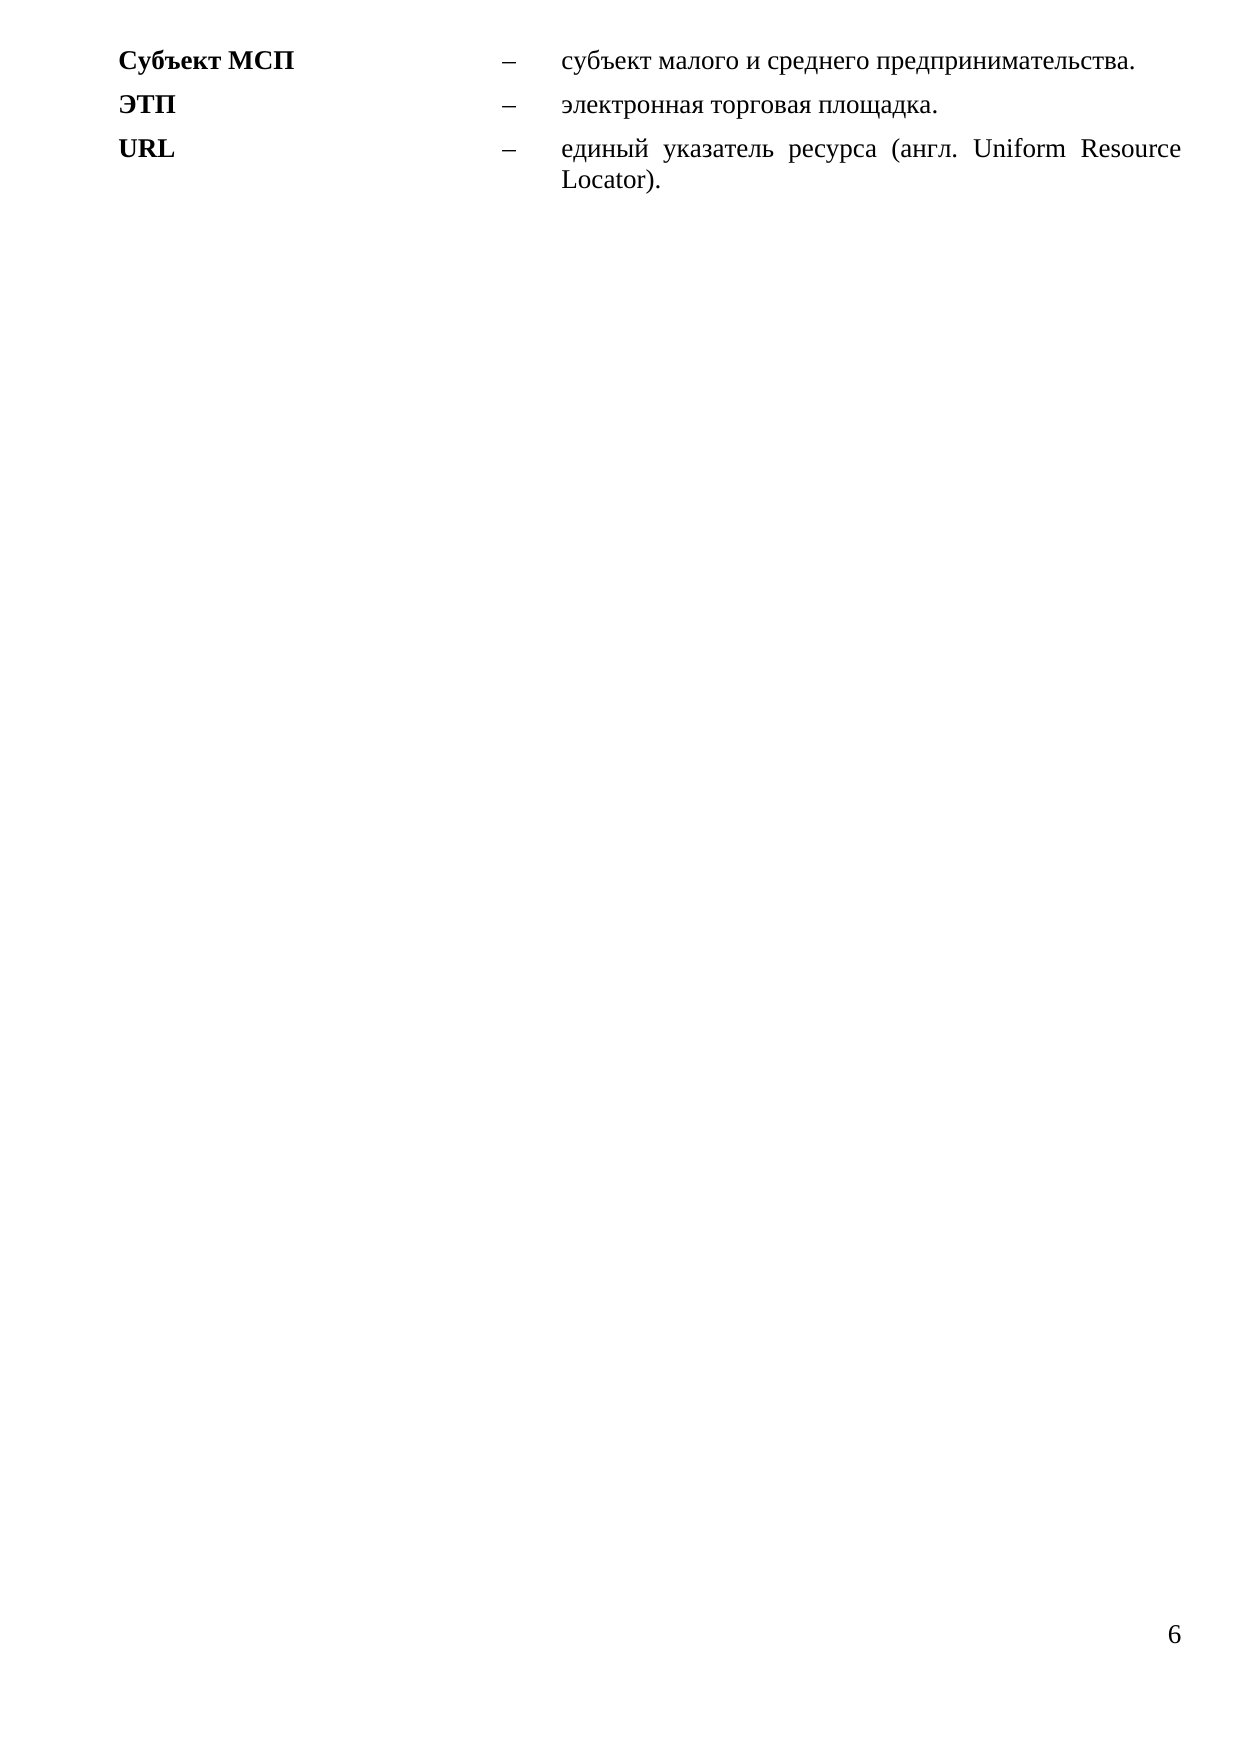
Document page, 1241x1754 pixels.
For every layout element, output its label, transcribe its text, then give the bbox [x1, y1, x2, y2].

text Субъект МСП – субъект малого и среднего предпринимательства. [118, 44, 1181, 76]
text ЭТП – электронная торговая площадка. [118, 88, 1181, 119]
text URL – единый указатель ресурса (англ. Uniform Resource Locator). [118, 132, 1181, 194]
